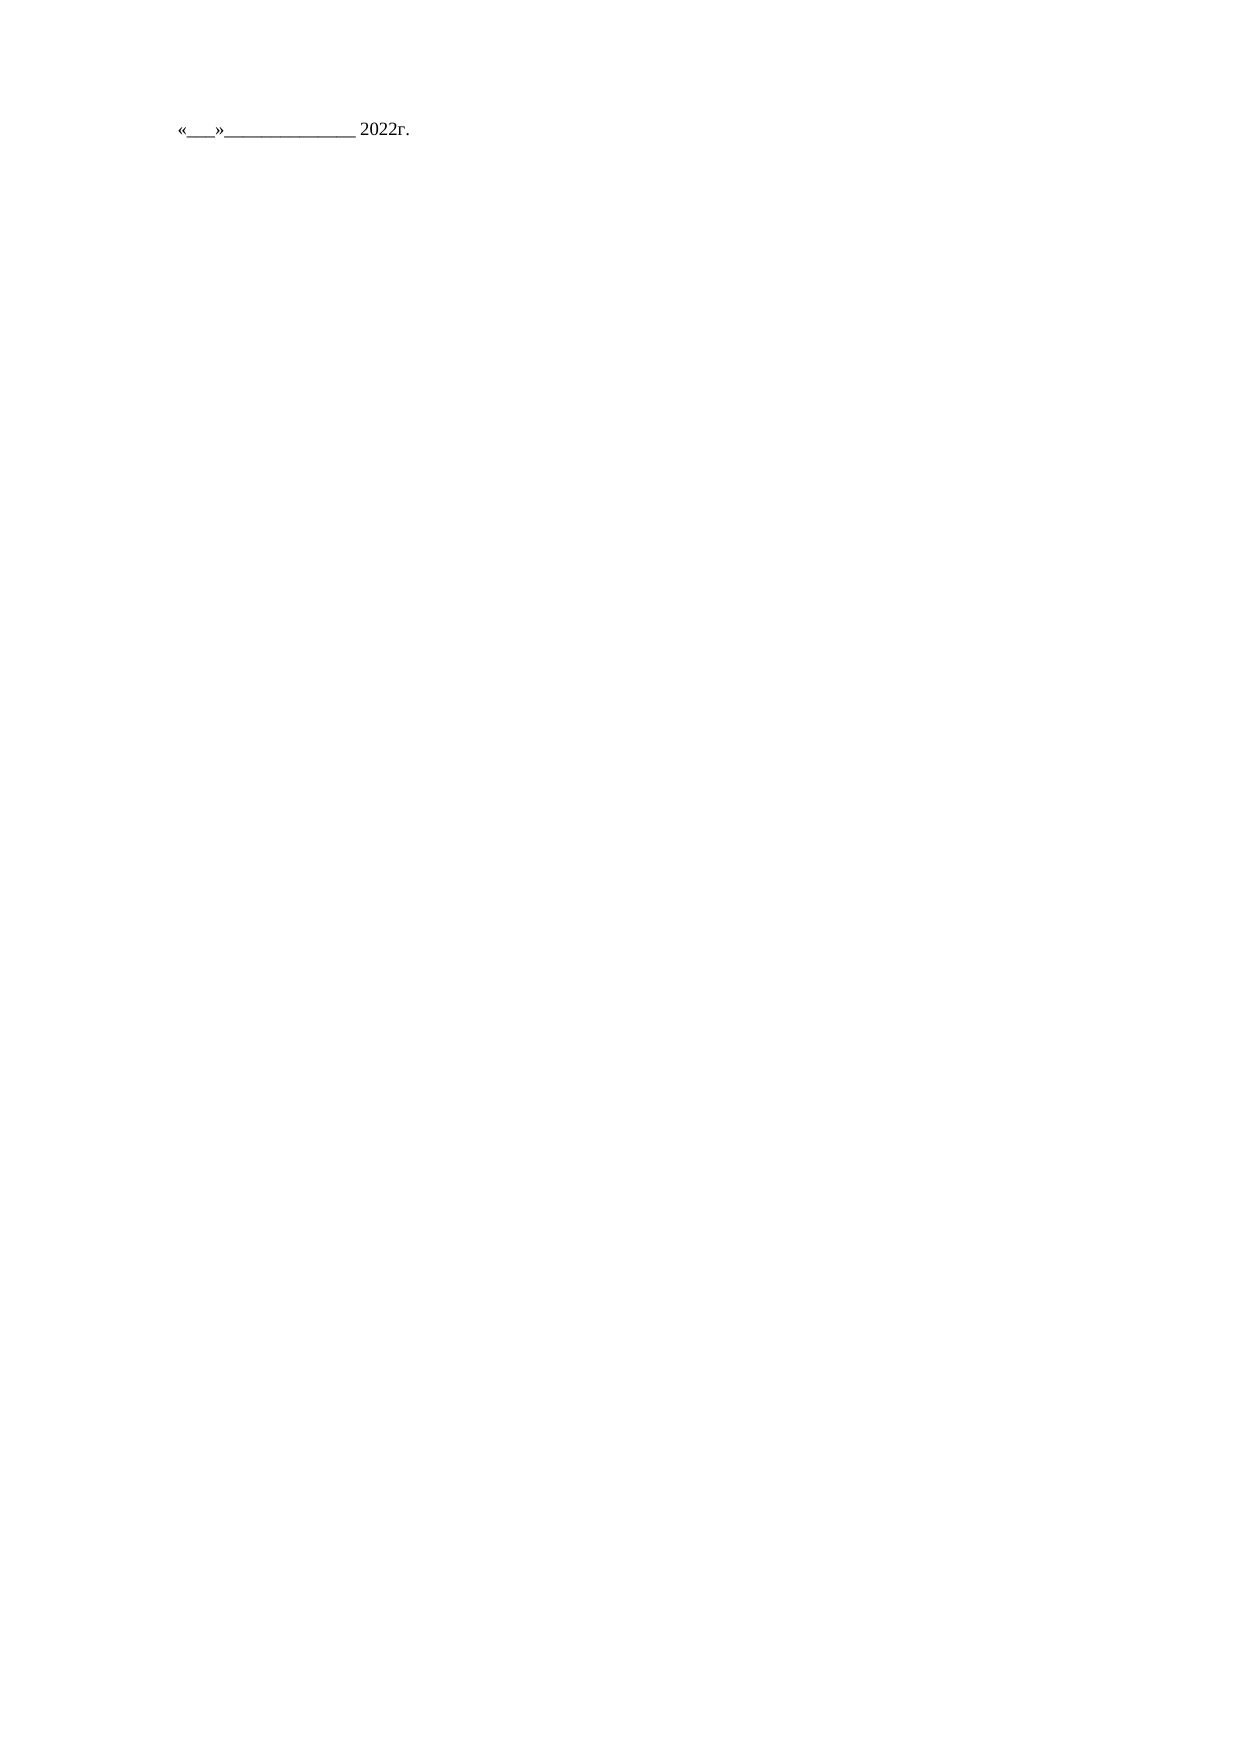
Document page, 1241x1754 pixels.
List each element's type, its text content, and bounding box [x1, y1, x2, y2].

title «___»______________ 2022г. [177, 118, 1122, 140]
